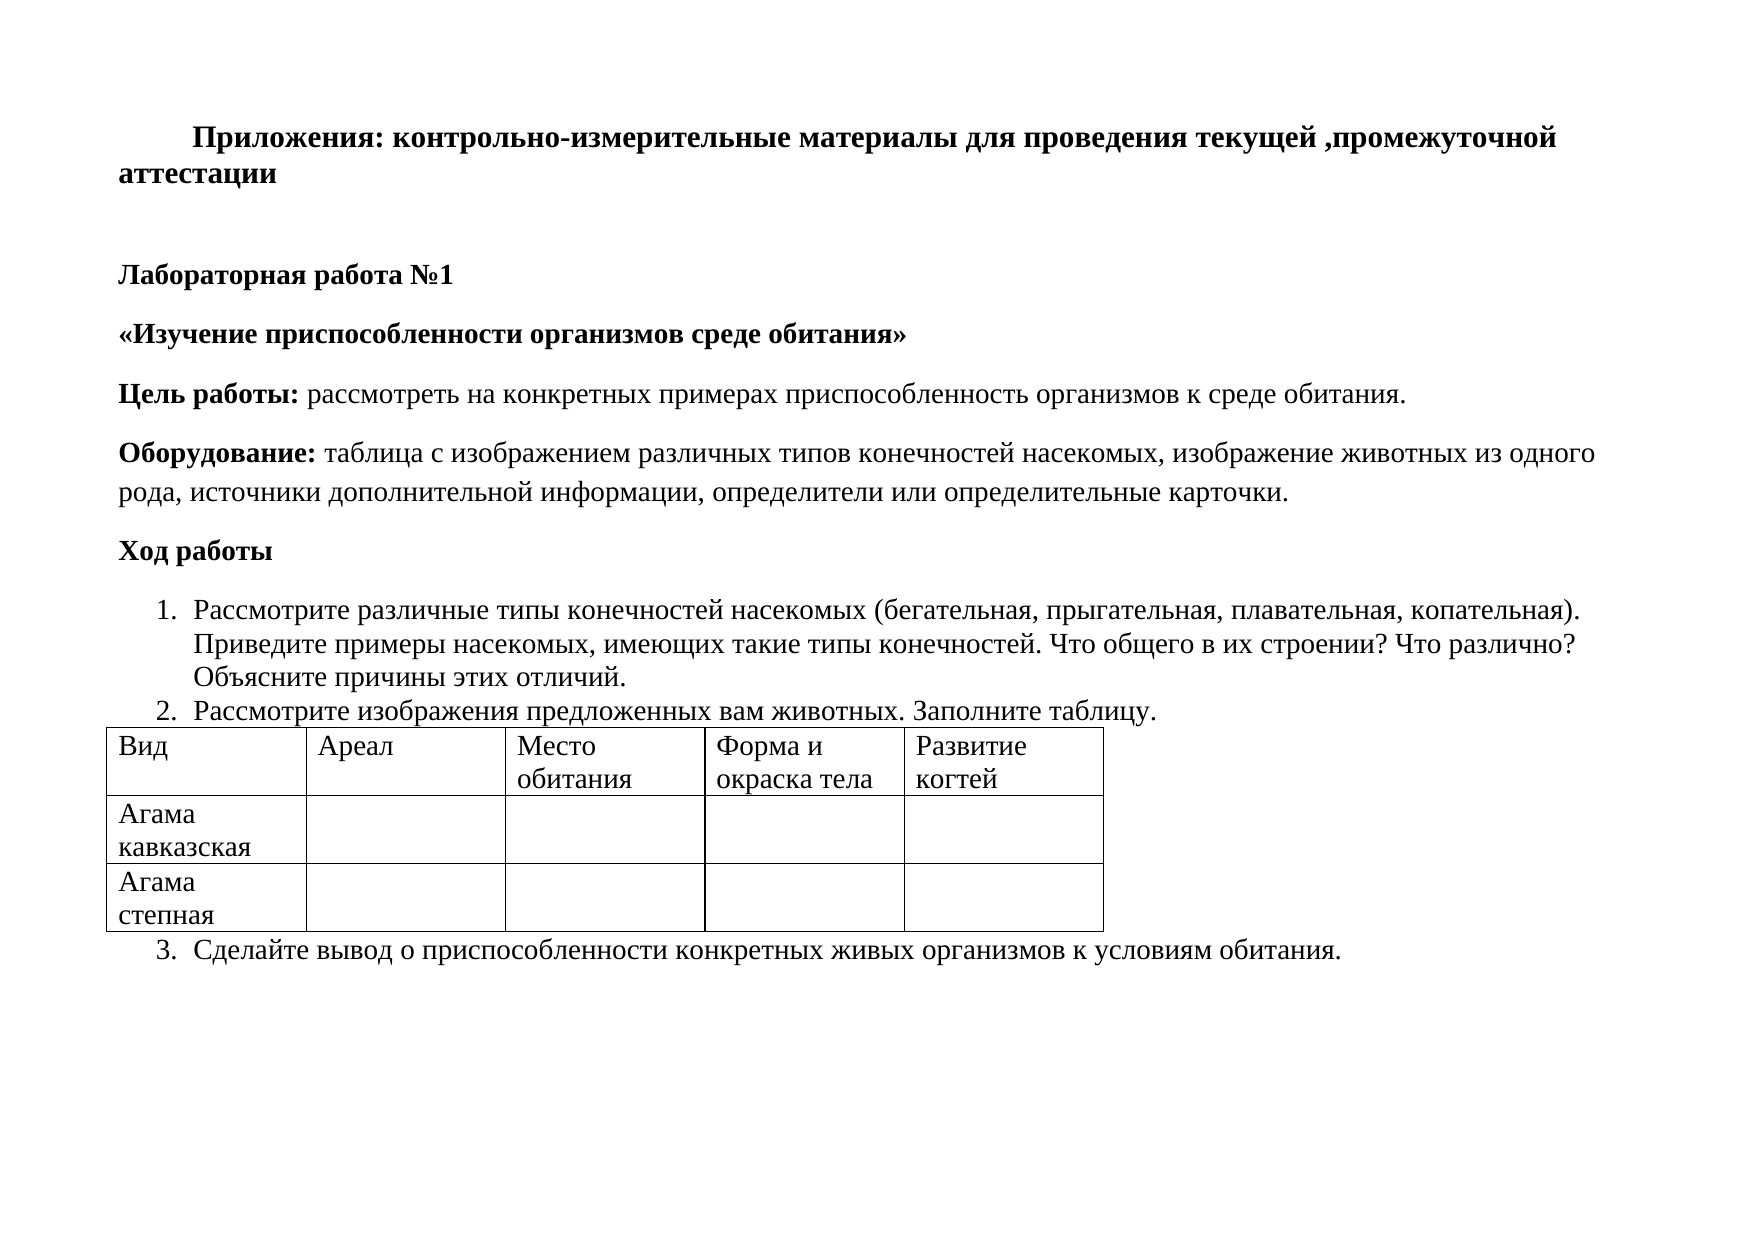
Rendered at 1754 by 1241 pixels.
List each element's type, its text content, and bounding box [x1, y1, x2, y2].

table_cell Агама степная [107, 864, 306, 931]
text Приложения: контрольно-измерительные материалы для проведения текущей ,промежуточной аттестации [118, 118, 1636, 190]
table_header Место обитания [506, 728, 704, 795]
table_cell [706, 864, 904, 931]
list Рассмотрите различные типы конечностей насекомых (бегательная, прыгательная, плавательная, копательная). Приведите примеры насекомых, имеющих такие типы конечностей. Что общего в их строении? Что различно? Объясните причины этих отличий. [156, 592, 1636, 693]
table_cell [905, 864, 1103, 931]
table_header Форма и окраска тела [706, 728, 904, 795]
table_cell [506, 796, 704, 863]
table_cell [307, 864, 505, 931]
text Лабораторная работа №1 [118, 257, 1636, 291]
list Рассмотрите изображения предложенных вам животных. Заполните таблицу. [156, 693, 1636, 727]
text «Изучение приспособленности организмов среде обитания» [118, 316, 1636, 350]
table_header Вид [107, 728, 306, 795]
table_cell Агама кавказская [107, 796, 306, 863]
table_header Развитие когтей [905, 728, 1103, 795]
table_cell [905, 796, 1103, 863]
table_cell [706, 796, 904, 863]
text Ход работы [118, 533, 1636, 567]
text Оборудование: таблица с изображением различных типов конечностей насекомых, изображение животных из одного рода, источники дополнительной информации, определители или определительные карточки. [118, 435, 1636, 507]
table_header Ареал [307, 728, 505, 795]
table_cell [506, 864, 704, 931]
table_cell [307, 796, 505, 863]
list Сделайте вывод о приспособленности конкретных живых организмов к условиям обитания. [156, 932, 1636, 966]
text Цель работы: рассмотреть на конкретных примерах приспособленность организмов к среде обитания. [118, 376, 1636, 409]
